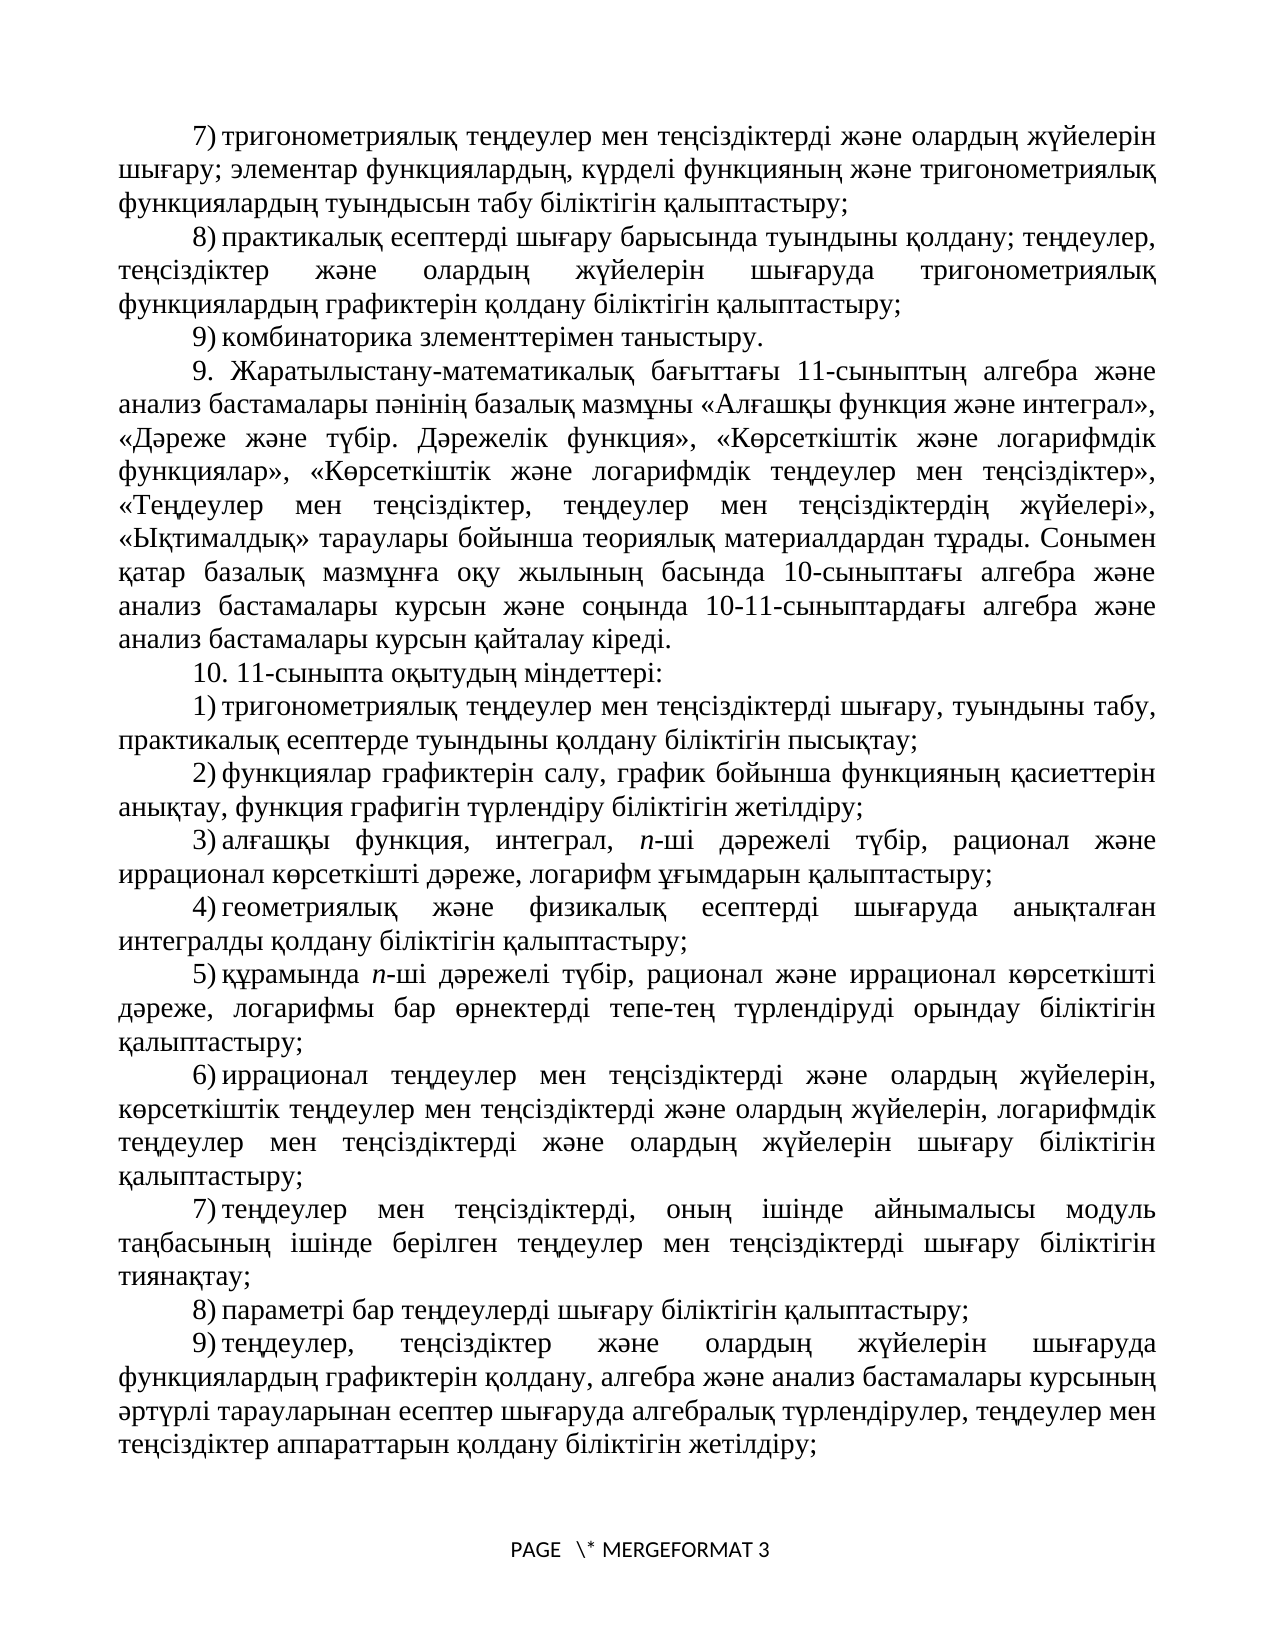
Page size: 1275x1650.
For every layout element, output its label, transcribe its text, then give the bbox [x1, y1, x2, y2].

list теңдеулер мен теңсіздіктерді, оның ішінде айнымалысы модуль таңбасының ішінде берілген теңдеулер мен теңсіздіктерді шығару біліктігін тиянақтау; [118, 1191, 1157, 1292]
list параметрі бар теңдеулерді шығару біліктігін қалыптастыру; [118, 1292, 1157, 1326]
list функциялар графиктерін салу, график бойынша функцияның қасиеттерін анықтау, функция графигін түрлендіру біліктігін жетілдіру; [118, 755, 1157, 822]
text 9. Жаратылыстану-математикалық бағыттағы 11-сыныптың алгебра және анализ бастамалары пәнінің базалық мазмұны «Алғашқы функция және интеграл», «Дәреже және түбір. Дәрежелік функция», «Көрсеткіштік және логарифмдік функциялар», «Көрсеткіштік және логарифмдік теңдеулер мен теңсіздіктер», «Теңдеулер мен теңсіздіктер, теңдеулер мен теңсіздіктердің жүйелері», «Ықтималдық» тараулары бойынша теориялық материалдардан тұрады. Сонымен қатар базалық мазмұнға оқу жылының басында 10-сыныптағы алгебра және анализ бастамалары курсын және соңында 10-11-сыныптардағы алгебра және анализ бастамалары курсын қайталау кіреді. [118, 353, 1157, 655]
list геометриялық және физикалық есептерді шығаруда анықталған интегралды қолдану біліктігін қалыптастыру; [118, 889, 1157, 957]
list тригонометриялық теңдеулер мен теңсіздіктерді шығару, туындыны табу, практикалық есептерде туындыны қолдану біліктігін пысықтау; [118, 688, 1157, 755]
list теңдеулер, теңсіздіктер және олардың жүйелерін шығаруда функциялардың графиктерін қолдану, алгебра және анализ бастамалары курсының әртүрлі тарауларынан есептер шығаруда алгебралық түрлендірулер, теңдеулер мен теңсіздіктер аппараттарын қолдану біліктігін жетілдіру; [118, 1326, 1157, 1460]
list алғашқы функция, интеграл, п-ші дәрежелі түбір, рационал және иррационал көрсеткішті дәреже, логарифм ұғымдарын қалыптастыру; [118, 822, 1157, 889]
list иррационал теңдеулер мен теңсіздіктерді және олардың жүйелерін, көрсеткіштік теңдеулер мен теңсіздіктерді және олардың жүйелерін, логарифмдік теңдеулер мен теңсіздіктерді және олардың жүйелерін шығару біліктігін қалыптастыру; [118, 1057, 1157, 1191]
list құрамында п-ші дәрежелі түбір, рационал және иррационал көрсеткішті дәреже, логарифмы бар өрнектерді тепе-тең түрлендіруді орындау біліктігін қалыптастыру; [118, 957, 1157, 1057]
list практикалық есептерді шығару барысында туындыны қолдану; теңдеулер, теңсіздіктер және олардың жүйелерін шығаруда тригонометриялық функциялардың графиктерін қолдану біліктігін қалыптастыру; [118, 219, 1157, 319]
list тригонометриялық теңдеулер мен теңсіздіктерді және олардың жүйелерін шығару; элементар функциялардың, күрделі функцияның және тригонометриялық функциялардың туындысын табу біліктігін қалыптастыру; [118, 118, 1157, 219]
text 10. 11-сыныпта оқытудың міндеттері: [118, 655, 1157, 688]
list комбинаторика злементтерімен таныстыру. [118, 319, 1157, 353]
